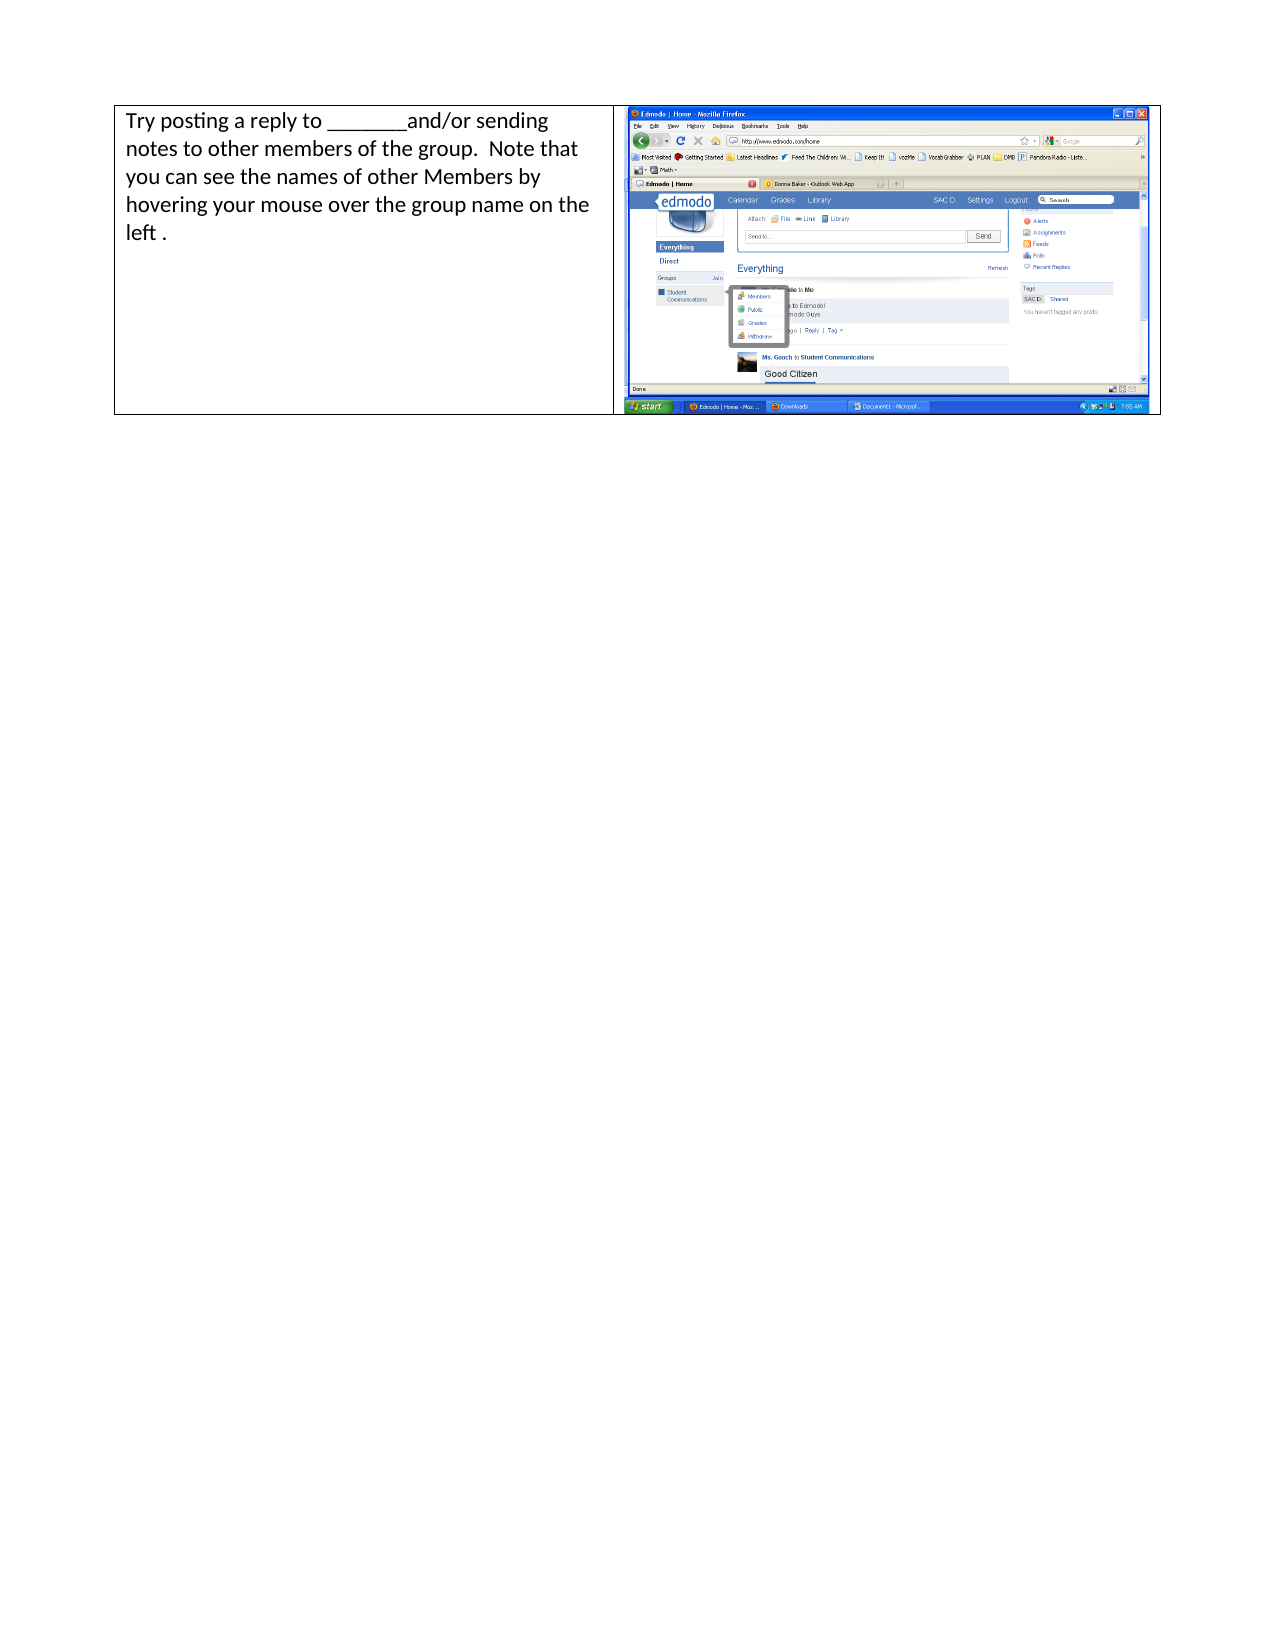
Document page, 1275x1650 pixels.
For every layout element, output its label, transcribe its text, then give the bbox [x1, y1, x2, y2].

table_cell [614, 106, 624, 414]
picture [624, 106, 1150, 414]
table_cell [1150, 106, 1160, 414]
table_cell Try posting a reply to _______and/or sending notes to other members of the group. Note that you can see the names of other Members by hovering your mouse over the group name on the left . [115, 106, 613, 414]
